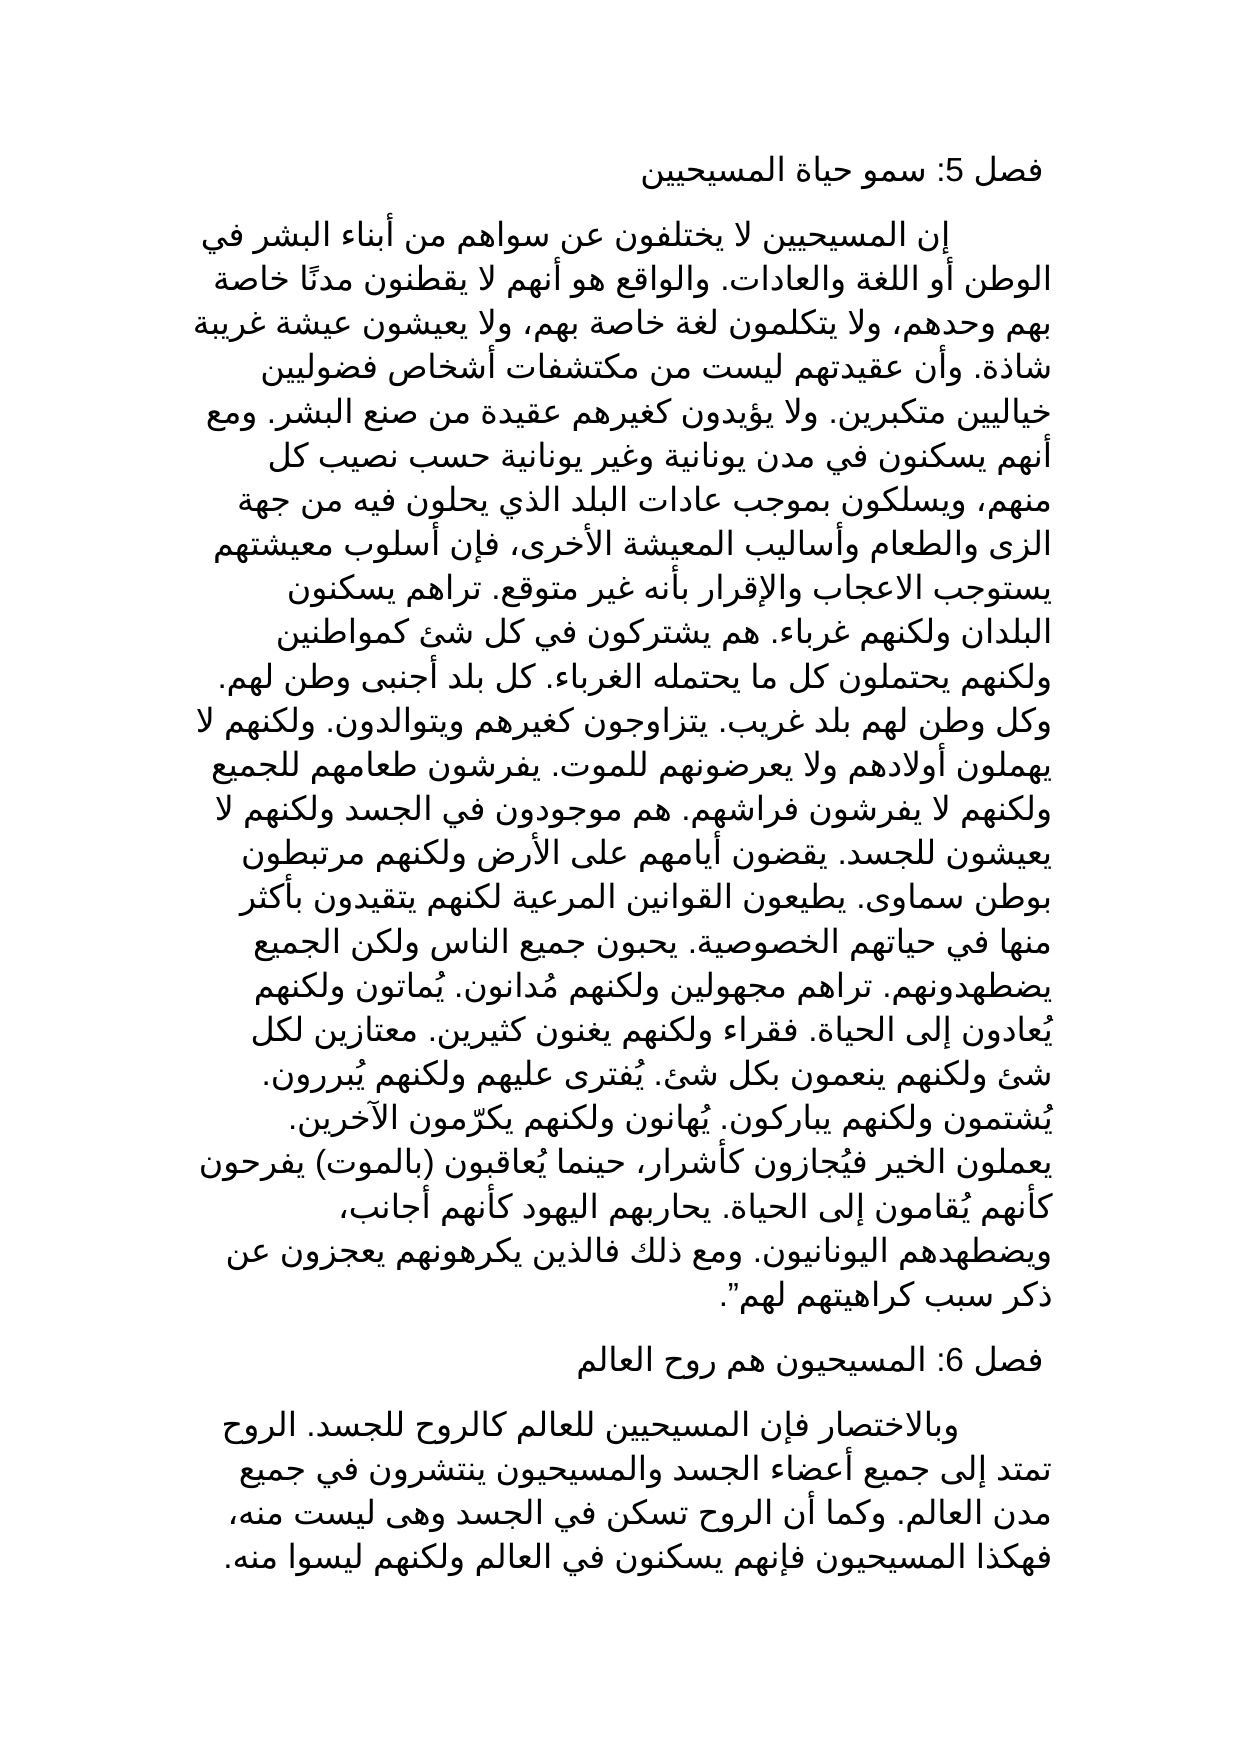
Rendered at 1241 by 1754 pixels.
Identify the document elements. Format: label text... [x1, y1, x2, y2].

text فصل 6: المسيحيون هم روح العالم [187, 1340, 1053, 1378]
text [187, 1405, 1053, 1576]
text فصل 5: سمو حياة المسيحيين [187, 150, 1053, 188]
text إن المسيحيين لا يختلفون عن سواهم من أبناء البشر في الوطن أو اللغة والعادات. والواقع هو أنهم لا يقطنون مدنًا خاصة بهم وحدهم، ولا يتكلمون لغة خاصة بهم، ولا يعيشون عيشة غريبة شاذة. وأن عقيدتهم ليست من مكتشفات أشخاص فضوليين خياليين متكبرين. ولا يؤيدون كغيرهم عقيدة من صنع البشر. ومع أنهم يسكنون في مدن يونانية وغير يونانية حسب نصيب كل منهم، ويسلكون بموجب عادات البلد الذي يحلون فيه من جهة الزى والطعام وأساليب المعيشة الأخرى، فإن أسلوب معيشتهم يستوجب الاعجاب والإقرار بأنه غير متوقع. تراهم يسكنون البلدان ولكنهم غرباء. هم يشتركون في كل شئ كمواطنين ولكنهم يحتملون كل ما يحتمله الغرباء. كل بلد أجنبى وطن لهم. وكل وطن لهم بلد غريب. يتزاوجون كغيرهم ويتوالدون. ولكنهم لا يهملون أولادهم ولا يعرضونهم للموت. يفرشون طعامهم للجميع ولكنهم لا يفرشون فراشهم. هم موجودون في الجسد ولكنهم لا يعيشون للجسد. يقضون أيامهم على الأرض ولكنهم مرتبطون بوطن سماوى. يطيعون القوانين المرعية لكنهم يتقيدون بأكثر منها في حياتهم الخصوصية. يحبون جميع الناس ولكن الجميع يضطهدونهم. تراهم مجهولين ولكنهم مُدانون. يُماتون ولكنهم يُعادون إلى الحياة. فقراء ولكنهم يغنون كثيرين. معتازين لكل شئ ولكنهم ينعمون بكل شئ. يُفترى عليهم ولكنهم يُبررون. يُشتمون ولكنهم يباركون. يُهانون ولكنهم يكرّمون الآخرين. يعملون الخير فيُجازون كأشرار، حينما يُعاقبون (بالموت) يفرحون كأنهم يُقامون إلى الحياة. يحاربهم اليهود كأنهم أجانب، ويضطهدهم اليونانيون. ومع ذلك فالذين يكرهونهم يعجزون عن ذكر سبب كراهيتهم لهم”. [187, 215, 1053, 1313]
